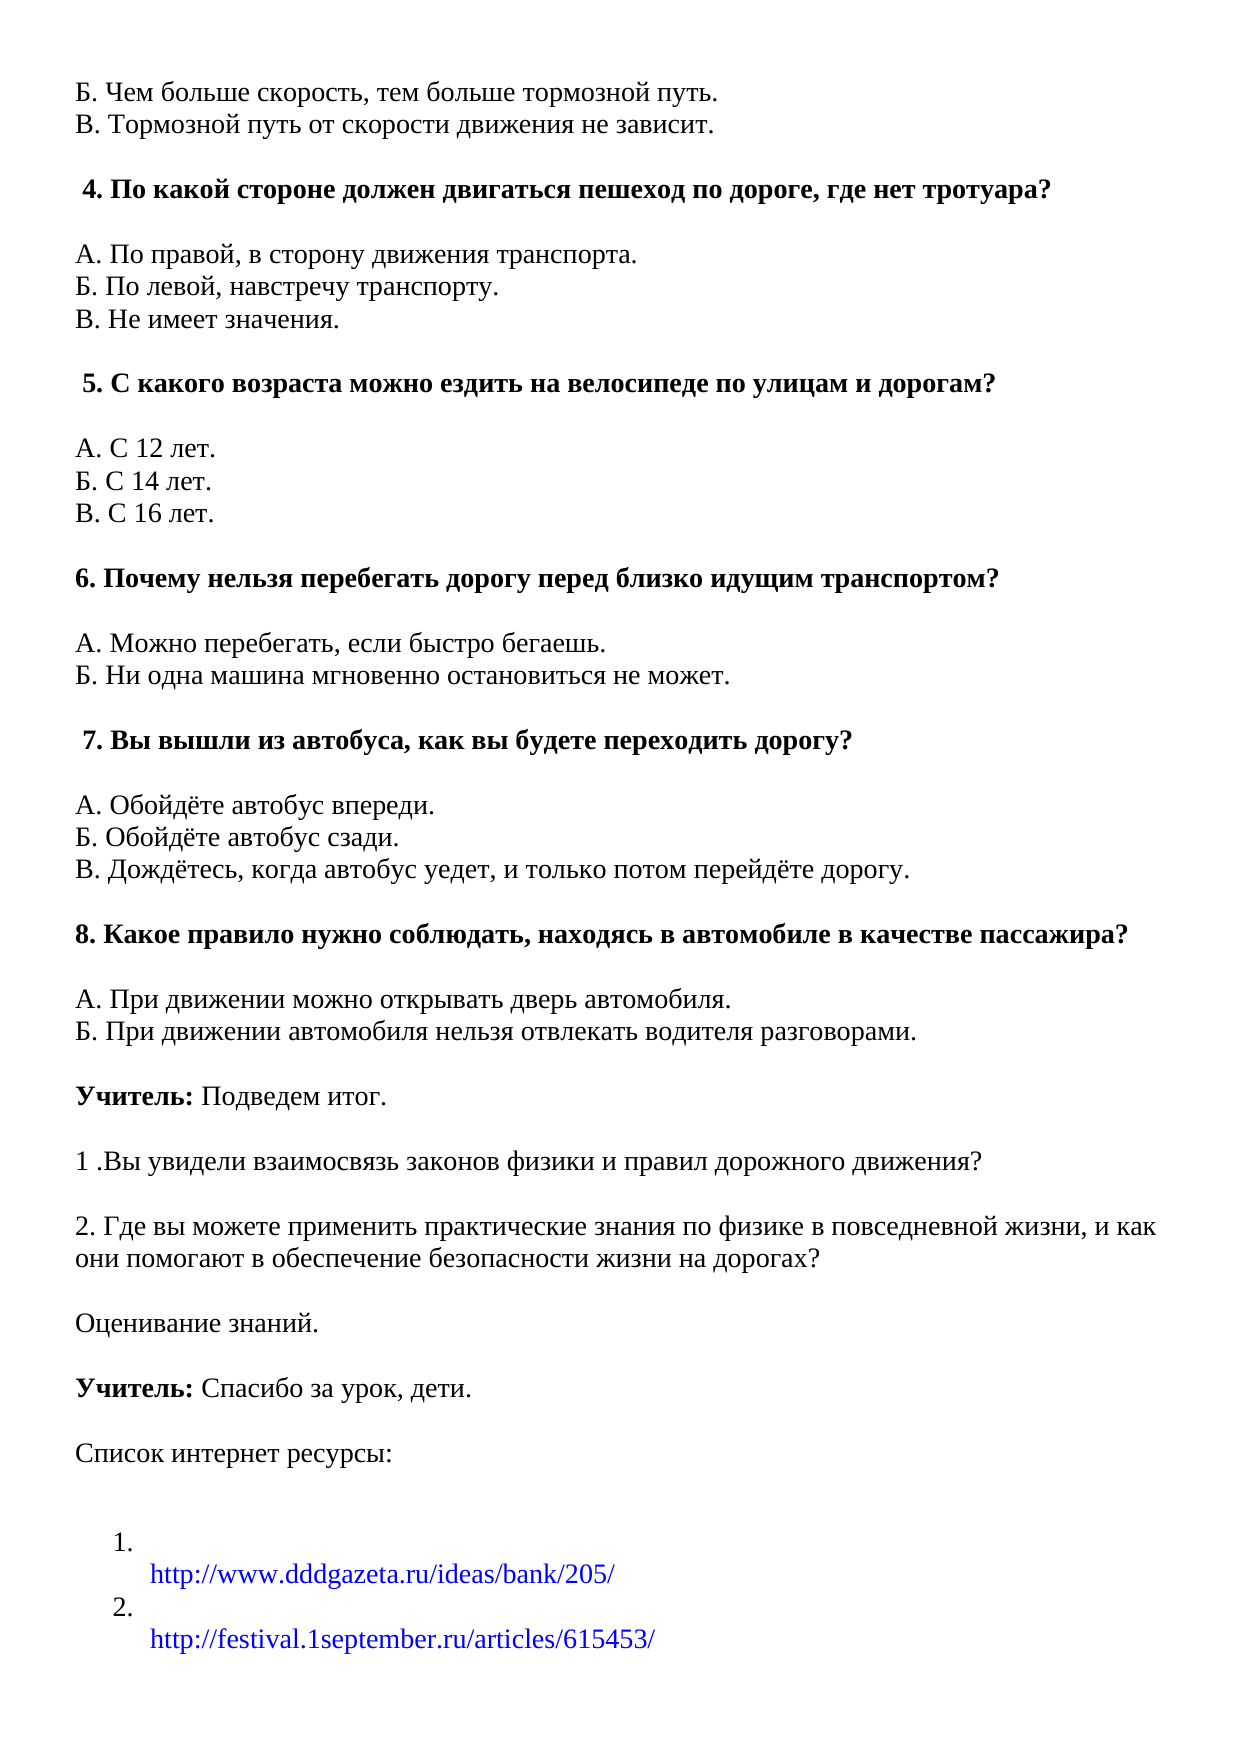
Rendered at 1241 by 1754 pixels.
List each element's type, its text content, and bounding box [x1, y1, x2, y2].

list http://www.dddgazeta.ru/ideas/bank/205/ [112, 1525, 1165, 1590]
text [75, 75, 1165, 1496]
list http://festival.1september.ru/articles/615453/ [112, 1590, 1165, 1655]
